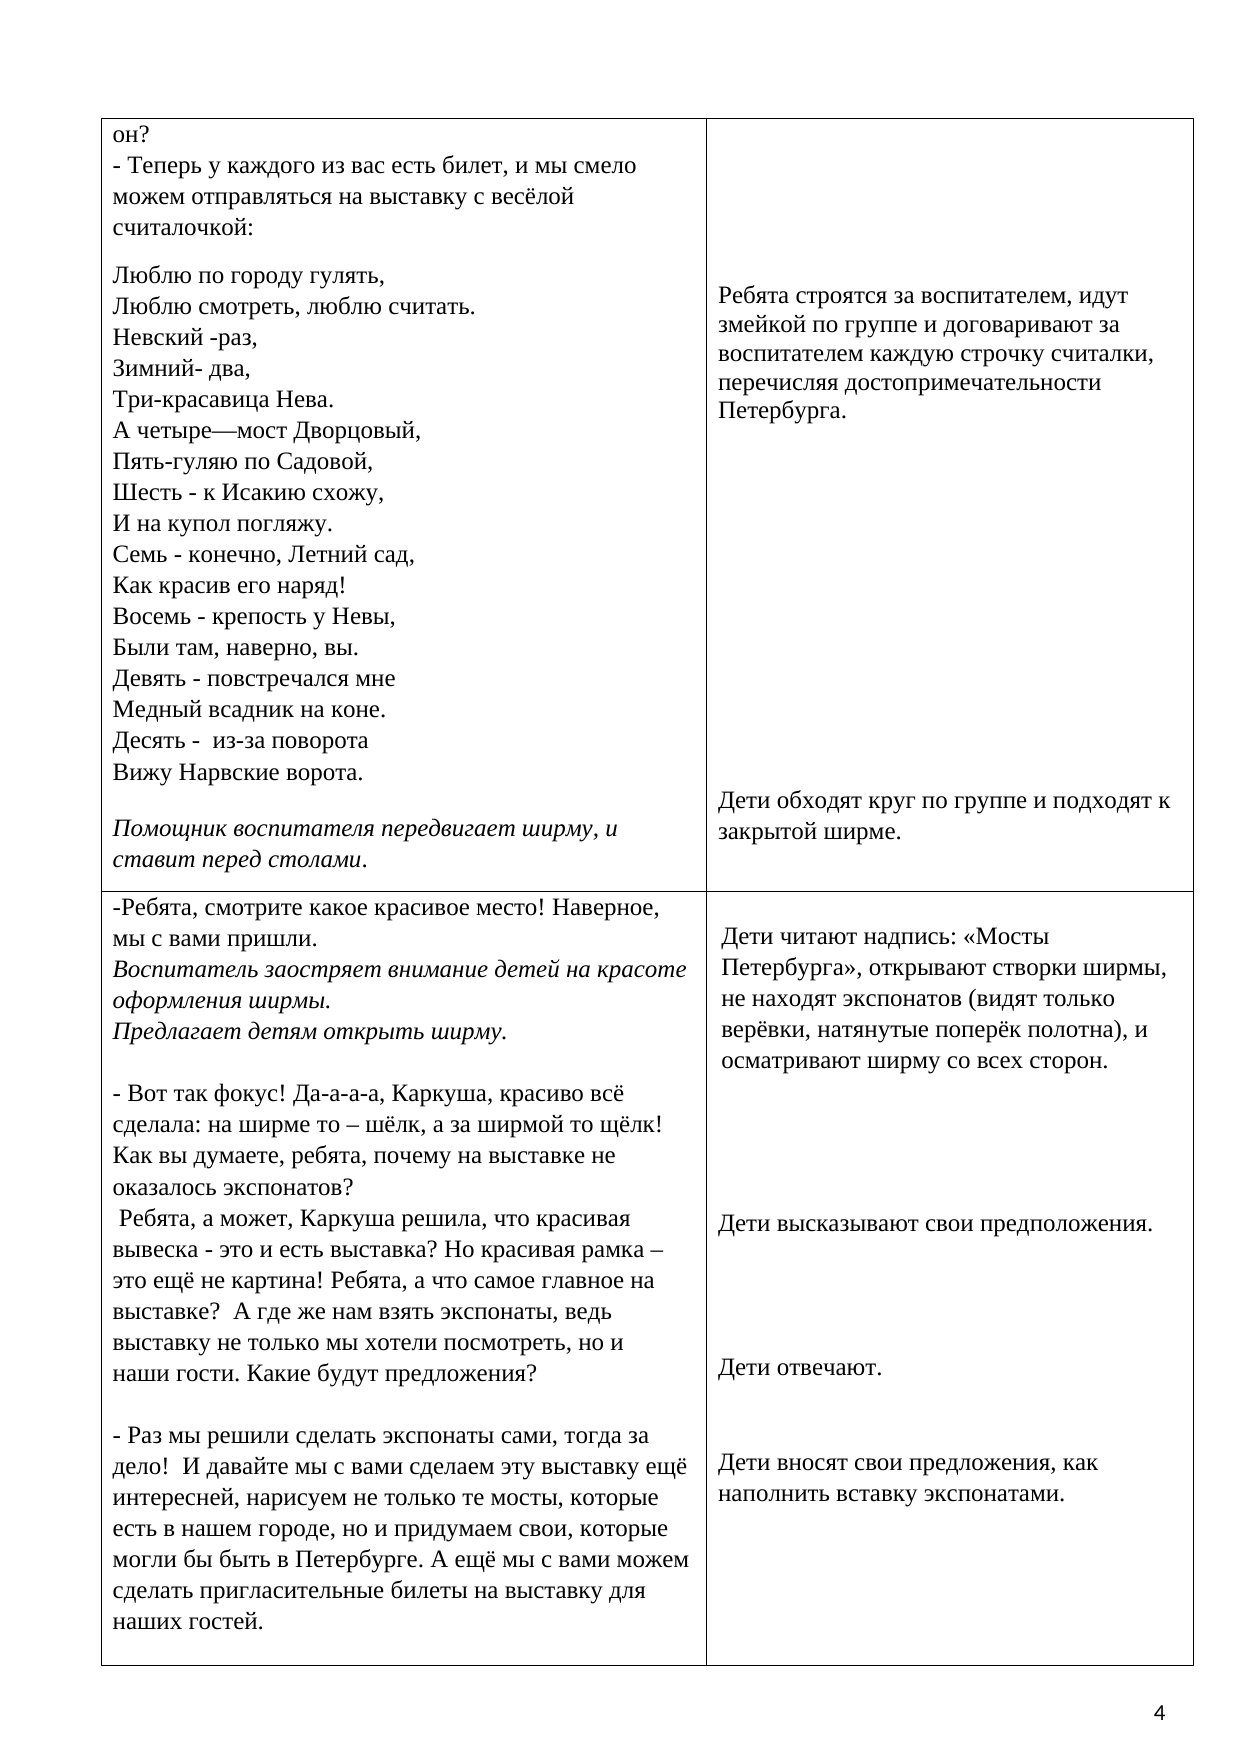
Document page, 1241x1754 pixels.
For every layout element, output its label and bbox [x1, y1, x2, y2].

table_cell [707, 119, 1193, 891]
table_cell [102, 892, 706, 1665]
table_cell [707, 892, 1193, 1665]
table_cell [102, 119, 706, 891]
